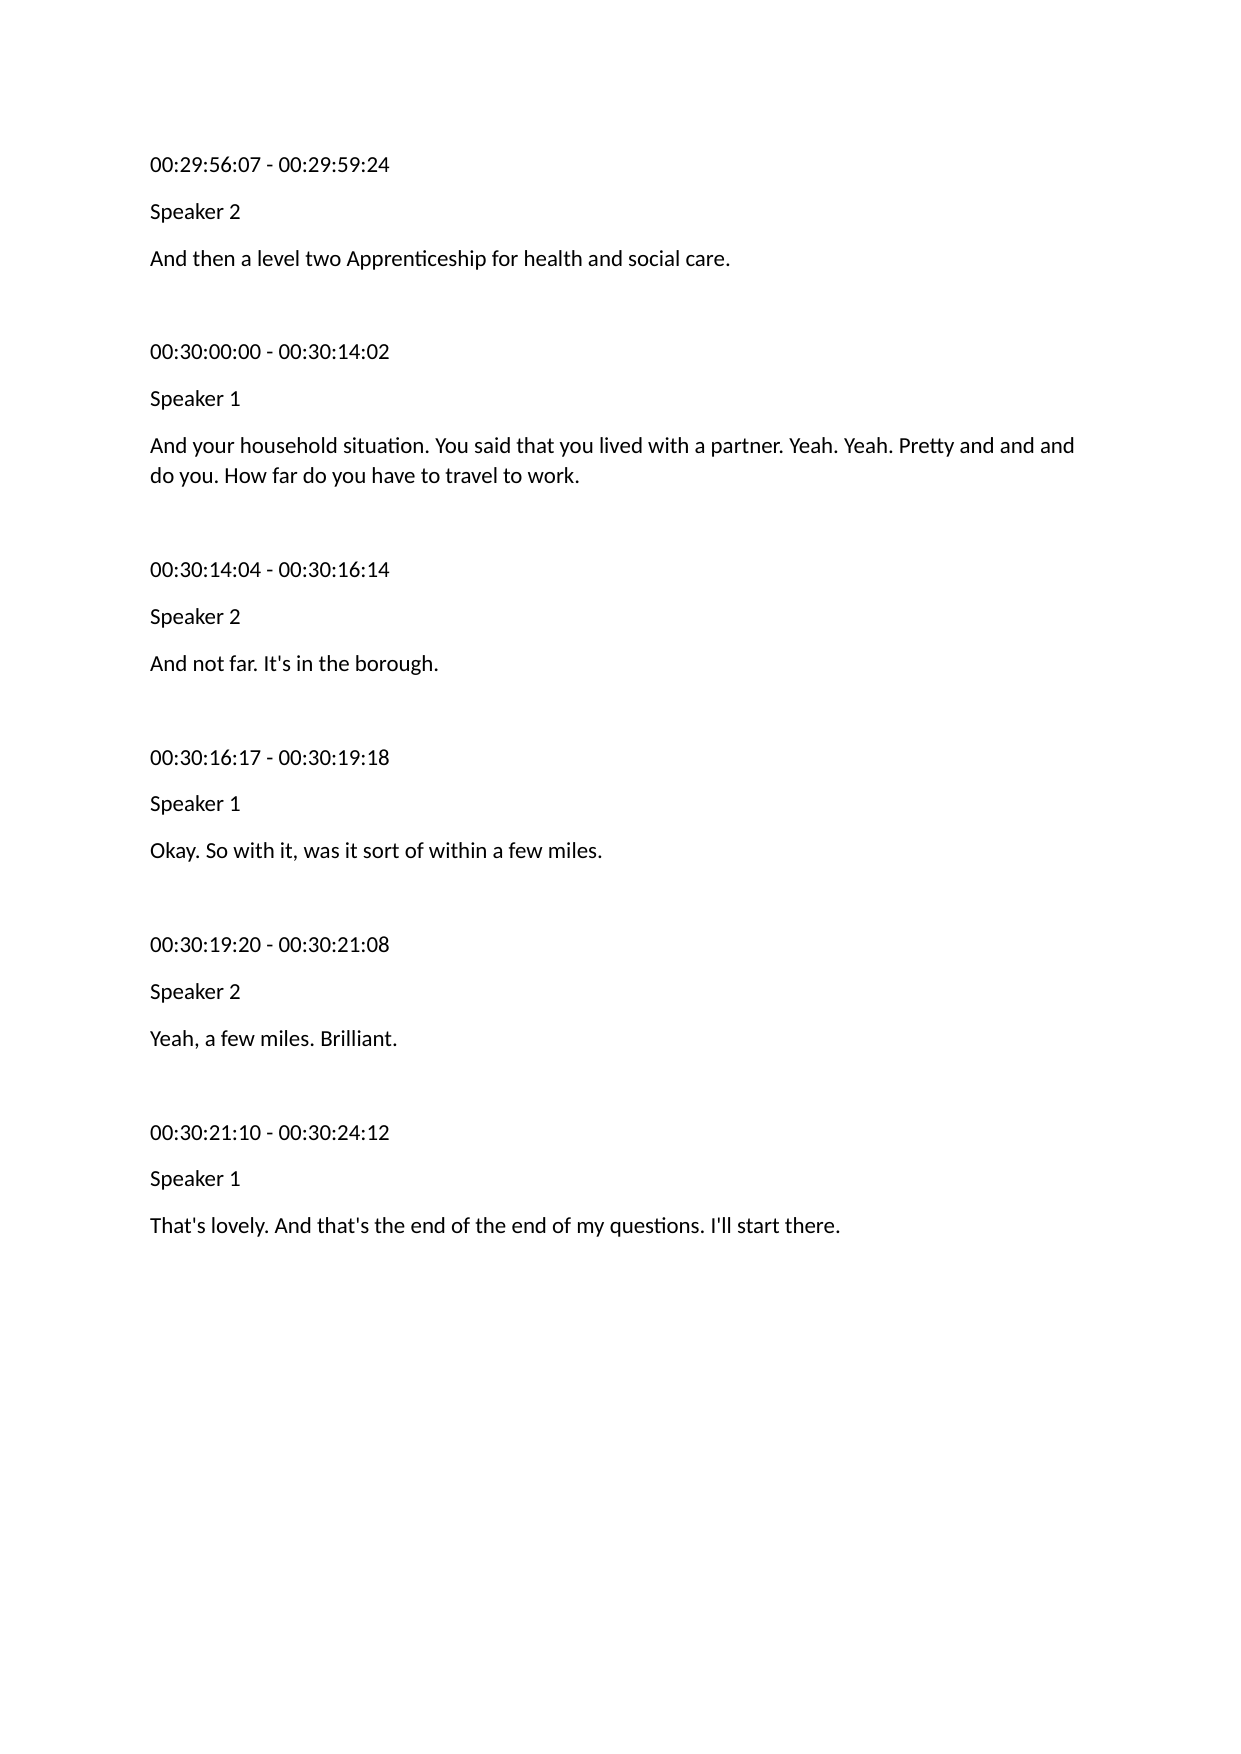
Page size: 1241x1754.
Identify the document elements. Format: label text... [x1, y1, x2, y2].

text Speaker 1 [150, 789, 1090, 818]
text And your household situation. You said that you lived with a partner. Yeah. Yeah. Pretty and and and do you. How far do you have to travel to work. [150, 431, 1090, 489]
text And then a level two Apprenticeship for health and social care. [150, 244, 1090, 272]
text That's lovely. And that's the end of the end of my questions. I'll start there. [150, 1211, 1090, 1239]
text Speaker 2 [150, 977, 1090, 1005]
text Speaker 1 [150, 1164, 1090, 1193]
text 00:30:19:20 - 00:30:21:08 [150, 930, 1090, 958]
text 00:30:16:17 - 00:30:19:18 [150, 743, 1090, 771]
text And not far. It's in the borough. [150, 649, 1090, 677]
text 00:30:00:00 - 00:30:14:02 [150, 337, 1090, 366]
text Speaker 2 [150, 602, 1090, 630]
text Speaker 1 [150, 384, 1090, 412]
text Speaker 2 [150, 197, 1090, 225]
text 00:30:21:10 - 00:30:24:12 [150, 1118, 1090, 1146]
text Yeah, a few miles. Brilliant. [150, 1024, 1090, 1052]
text 00:30:14:04 - 00:30:16:14 [150, 555, 1090, 583]
text Okay. So with it, was it sort of within a few miles. [150, 836, 1090, 864]
text 00:29:56:07 - 00:29:59:24 [150, 150, 1090, 178]
